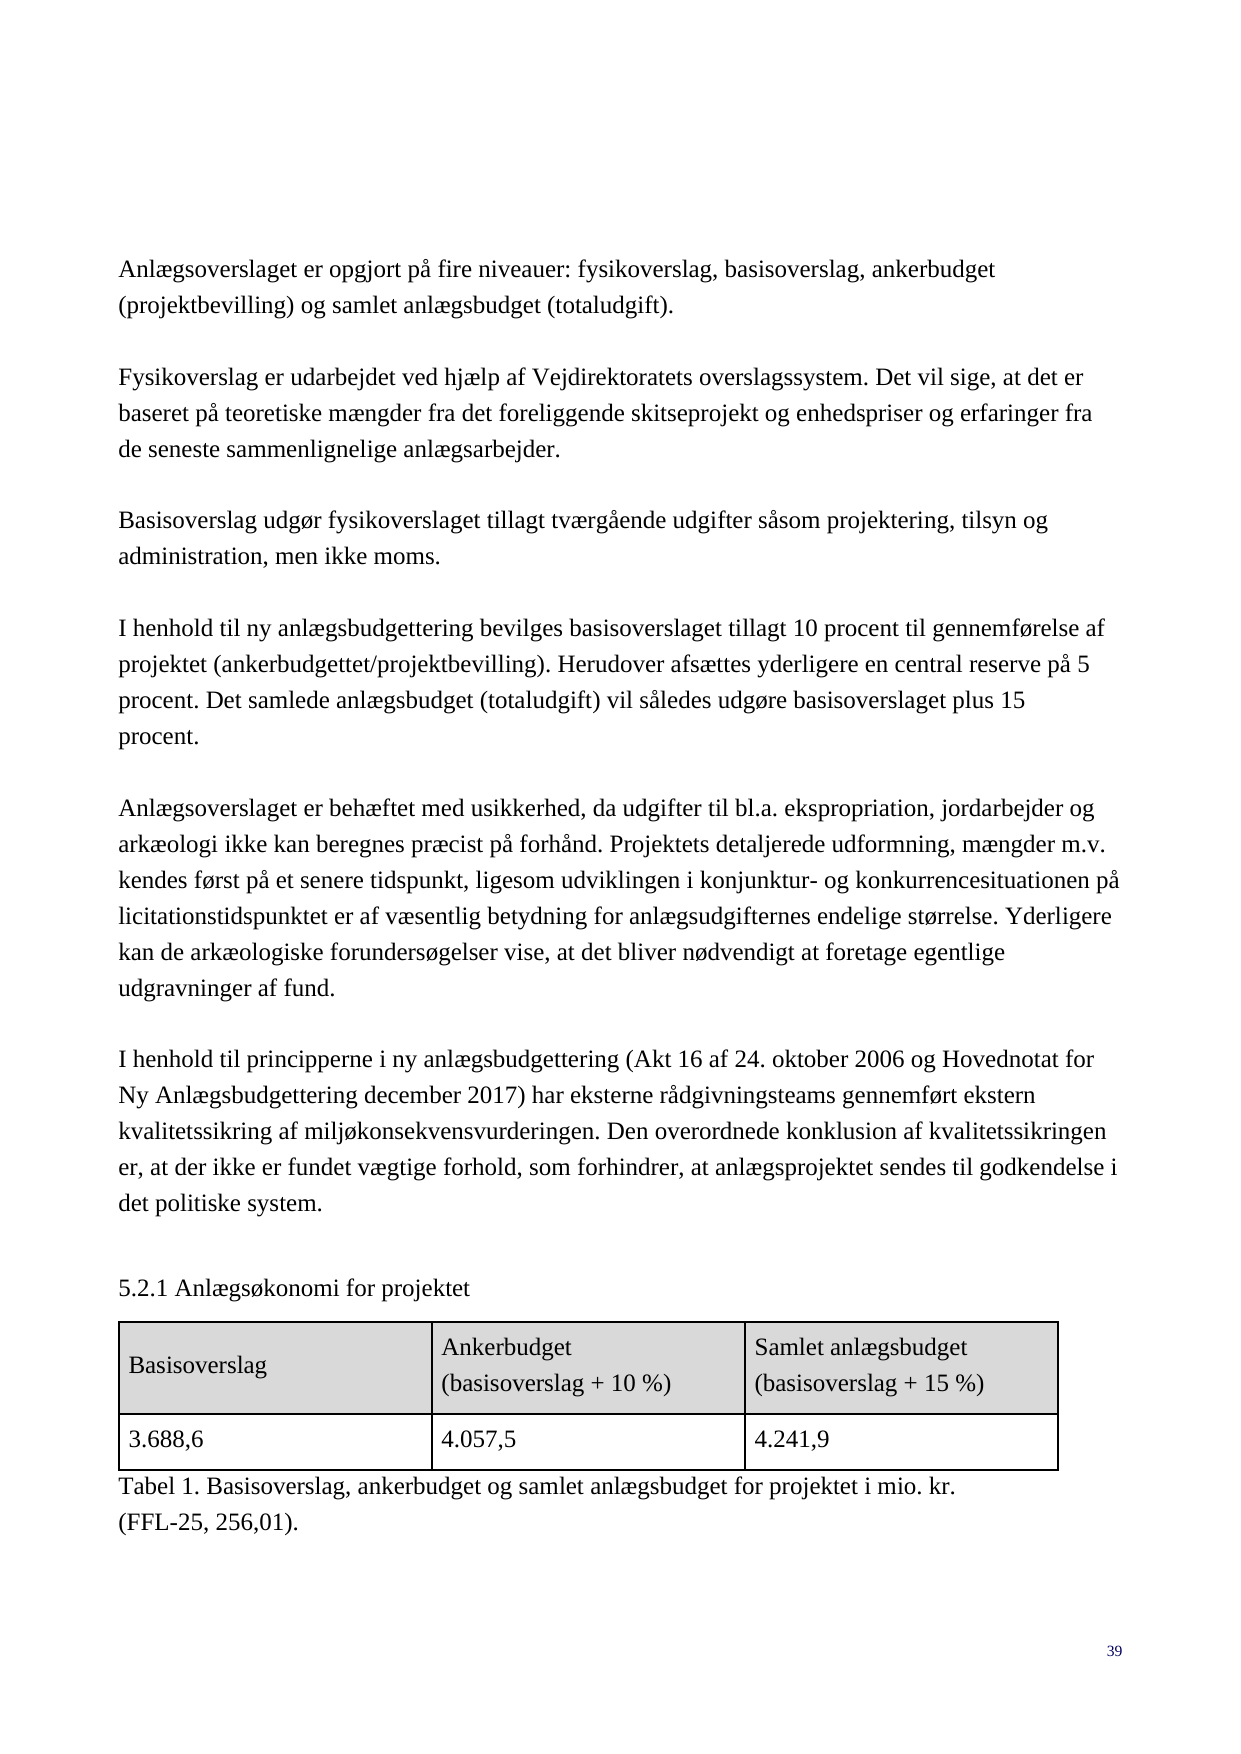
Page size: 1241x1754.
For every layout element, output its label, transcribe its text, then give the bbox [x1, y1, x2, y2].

text Anlægsoverslaget er behæftet med usikkerhed, da udgifter til bl.a. ekspropriation, jordarbejder og arkæologi ikke kan beregnes præcist på forhånd. Projektets detaljerede udformning, mængder m.v. kendes først på et senere tidspunkt, ligesom udviklingen i konjunktur- og konkurrencesituationen på licitationstidspunktet er af væsentlig betydning for anlægsudgifternes endelige størrelse. Yderligere kan de arkæologiske forundersøgelser vise, at det bliver nødvendigt at foretage egentlige udgravninger af fund. [118, 793, 1122, 1001]
text Fysikoverslag er udarbejdet ved hjælp af Vejdirektoratets overslagssystem. Det vil sige, at det er baseret på teoretiske mængder fra det foreliggende skitseprojekt og enhedspriser og erfaringer fra de seneste sammenlignelige anlægsarbejder. [118, 362, 1122, 462]
text I henhold til ny anlægsbudgettering bevilges basisoverslaget tillagt 10 procent til gennemførelse af projektet (ankerbudgettet/projektbevilling). Herudover afsættes yderligere en central reserve på 5 procent. Det samlede anlægsbudget (totaludgift) vil således udgøre basisoverslaget plus 15 [118, 613, 1122, 714]
table_cell 4.241,9 [746, 1415, 1057, 1469]
table_cell 3.688,6 [120, 1415, 431, 1469]
subtitle 5.2.1 Anlægsøkonomi for projektet [118, 1273, 1122, 1301]
text (FFL-25, 256,01). [118, 1507, 1122, 1536]
text Anlægsoverslaget er opgjort på fire niveauer: fysikoverslag, basisoverslag, ankerbudget (projektbevilling) og samlet anlægsbudget (totaludgift). [118, 254, 1122, 319]
text procent. [118, 721, 1122, 750]
table_cell 4.057,5 [433, 1415, 744, 1469]
text Tabel 1. Basisoverslag, ankerbudget og samlet anlægsbudget for projektet i mio. kr. [118, 1471, 1122, 1500]
table_header Ankerbudget (basisoverslag + 10 %) [433, 1323, 744, 1413]
text I henhold til principperne i ny anlægsbudgettering (Akt 16 af 24. oktober 2006 og Hovednotat for Ny Anlægsbudgettering december 2017) har eksterne rådgivningsteams gennemført ekstern kvalitetssikring af miljøkonsekvensvurderingen. Den overordnede konklusion af kvalitetssikringen er, at der ikke er fundet vægtige forhold, som forhindrer, at anlægsprojektet sendes til godkendelse i det politiske system. [118, 1044, 1122, 1217]
table_header Samlet anlægsbudget (basisoverslag + 15 %) [746, 1323, 1057, 1413]
text Basisoverslag udgør fysikoverslaget tillagt tværgående udgifter såsom projektering, tilsyn og administration, men ikke moms. [118, 506, 1122, 570]
table_header Basisoverslag [120, 1323, 431, 1413]
